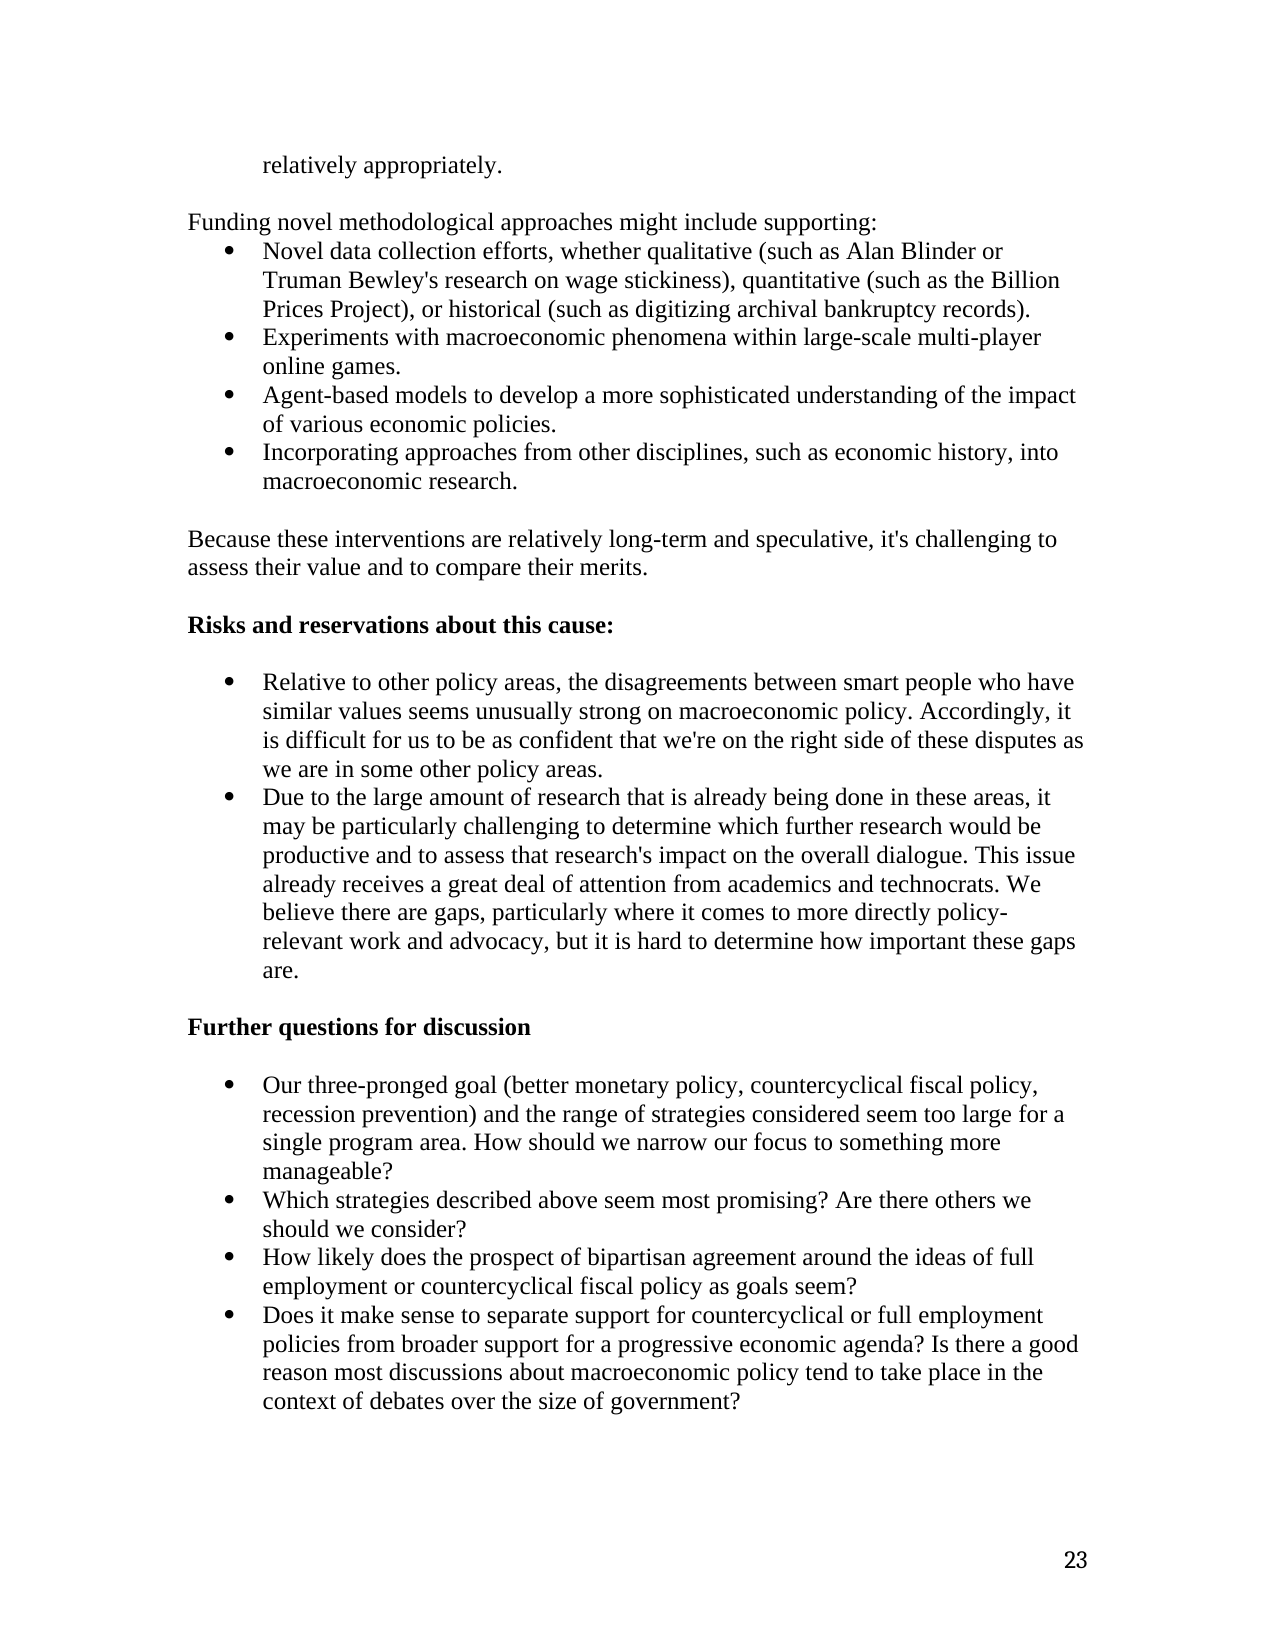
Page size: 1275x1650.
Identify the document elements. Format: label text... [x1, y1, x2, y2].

text Funding novel methodological approaches might include supporting: [187, 207, 1087, 236]
list How likely does the prospect of bipartisan agreement around the ideas of full employment or countercyclical fiscal policy as goals seem? [225, 1242, 1087, 1300]
list Due to the large amount of research that is already being done in these areas, it may be particularly challenging to determine which further research would be productive and to assess that research's impact on the overall dialogue. This issue already receives a great deal of attention from academics and technocrats. We believe there are gaps, particularly where it comes to more directly policy-relevant work and advocacy, but it is hard to determine how important these gaps are. [225, 782, 1087, 984]
text Risks and reservations about this cause: [187, 581, 1087, 639]
list Experiments with macroeconomic phenomena within large-scale multi-player online games. [225, 322, 1087, 380]
list Agent-based models to develop a more sophisticated understanding of the impact of various economic policies. [225, 380, 1087, 437]
list Novel data collection efforts, whether qualitative (such as Alan Blinder or Truman Bewley's research on wage stickiness), quantitative (such as the Billion Prices Project), or historical (such as digitizing archival bankruptcy records). [225, 236, 1087, 322]
text Further questions for discussion [187, 1012, 1087, 1041]
list Our three-pronged goal (better monetary policy, countercyclical fiscal policy, recession prevention) and the range of strategies considered seem too large for a single program area. How should we narrow our focus to something more manageable? [225, 1070, 1087, 1185]
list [225, 150, 1087, 179]
text Because these interventions are relatively long-term and speculative, it's challenging to assess their value and to compare their merits. [187, 524, 1087, 581]
list Which strategies described above seem most promising? Are there others we should we consider? [225, 1185, 1087, 1242]
list Relative to other policy areas, the disagreements between smart people who have similar values seems unusually strong on macroeconomic policy. Accordingly, it is difficult for us to be as confident that we're on the right side of these disputes as we are in some other policy areas. [225, 667, 1087, 782]
list Does it make sense to separate support for countercyclical or full employment policies from broader support for a progressive economic agenda? Is there a good reason most discussions about macroeconomic policy tend to take place in the context of debates over the size of government? [225, 1300, 1087, 1415]
list Incorporating approaches from other disciplines, such as economic history, into macroeconomic research. [225, 437, 1087, 495]
